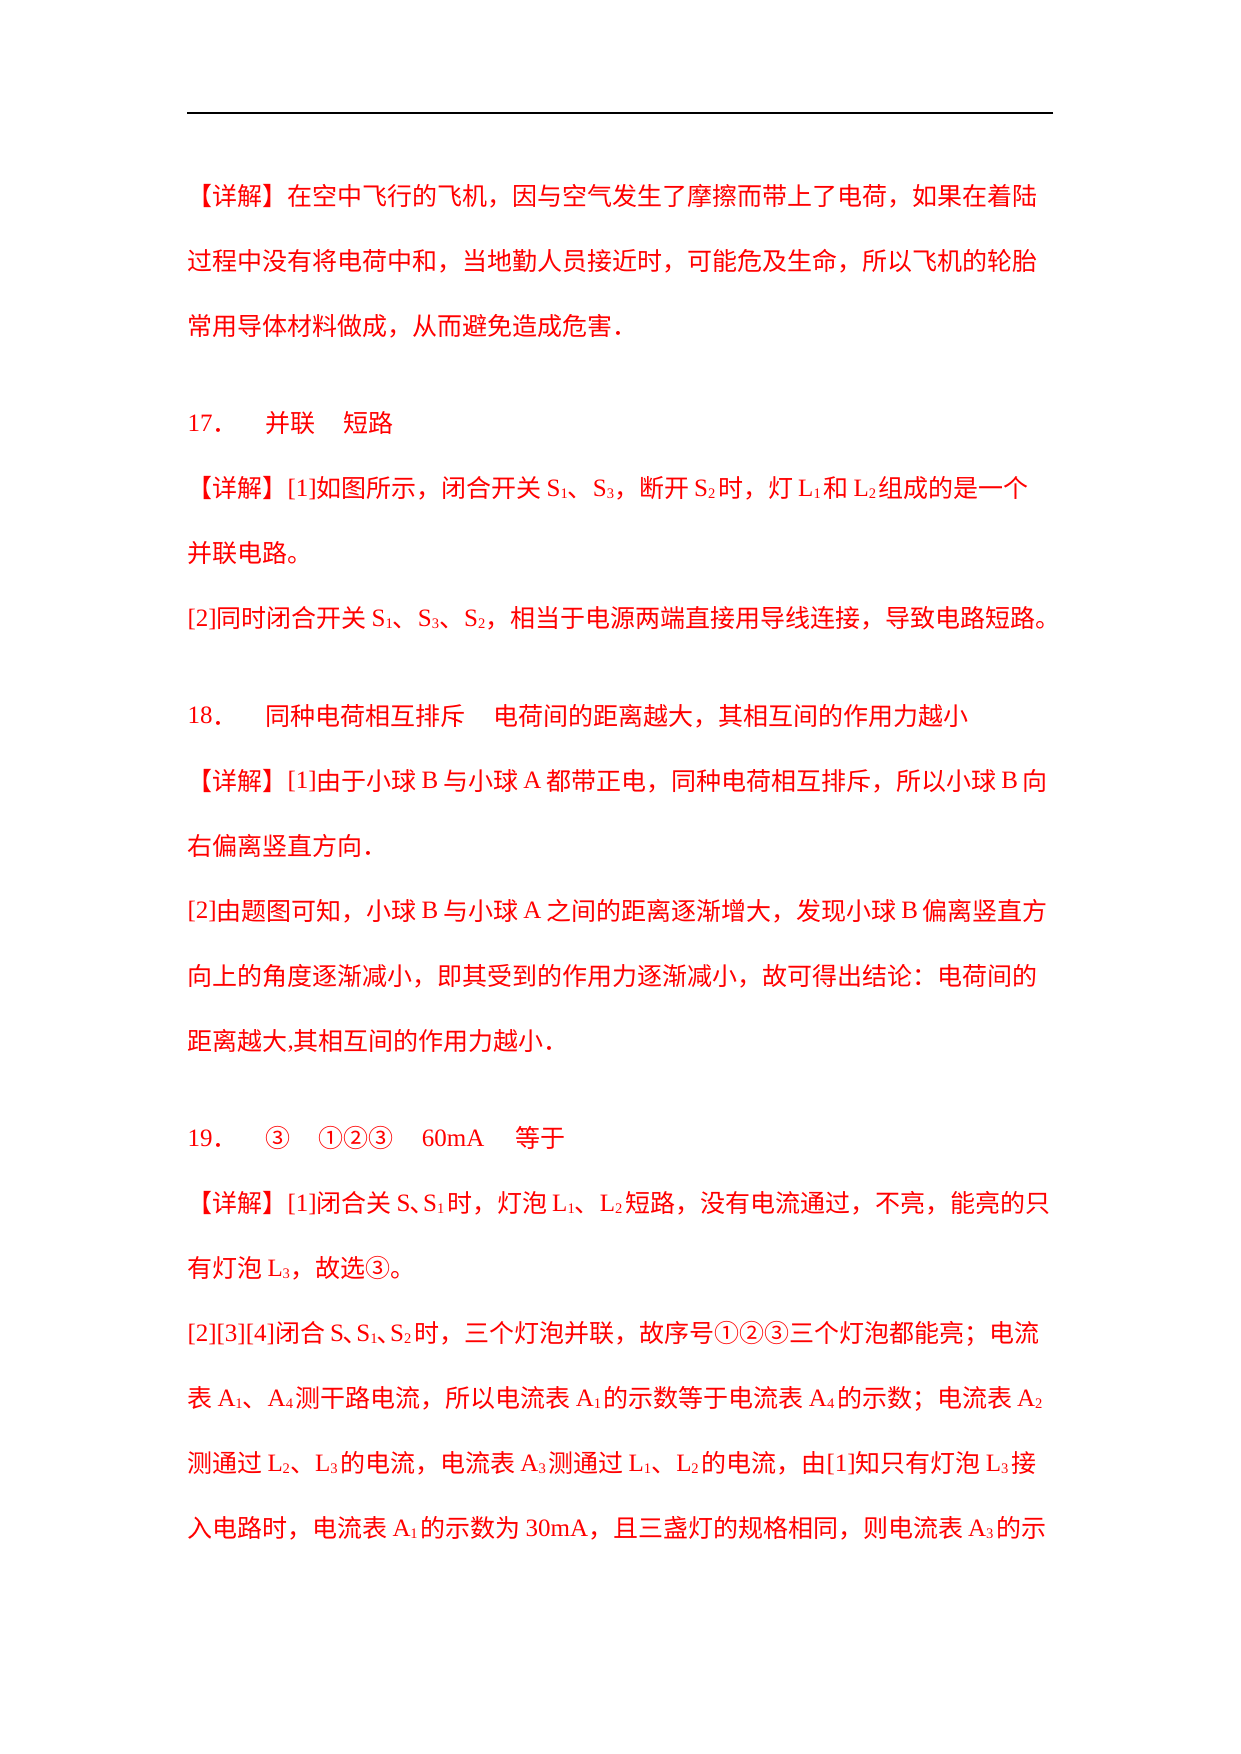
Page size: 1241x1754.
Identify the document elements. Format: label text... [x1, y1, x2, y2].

text 17． 并联 短路 [187, 389, 1053, 454]
text [2]由题图可知，小球B与小球A之间的距离逐渐增大，发现小球B偏离竖直方向上的角度逐渐减小，即其受到的作用力逐渐减小，故可得出结论：电荷间的距离越大,其相互间的作用力越小． [187, 877, 1053, 1072]
text 18． 同种电荷相互排斥 电荷间的距离越大，其相互间的作用力越小 [187, 682, 1053, 747]
text 【详解】[1]闭合关S､S1时，灯泡L1、L2短路，没有电流通过，不亮，能亮的只有灯泡L3，故选③。 [187, 1169, 1053, 1299]
text 19． ③ ①②③ 60mA 等于 [187, 1104, 1053, 1169]
text 【详解】[1]由于小球B与小球A都带正电，同种电荷相互排斥，所以小球B向右偏离竖直方向． [187, 747, 1053, 877]
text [187, 1299, 1053, 1559]
text 【详解】在空中飞行的飞机，因与空气发生了摩擦而带上了电荷，如果在着陆过程中没有将电荷中和，当地勤人员接近时，可能危及生命，所以飞机的轮胎常用导体材料做成，从而避免造成危害． [187, 162, 1053, 357]
text 【详解】[1]如图所示，闭合开关S1、S3，断开S2时，灯L1和L2组成的是一个并联电路。 [187, 454, 1053, 584]
text [2]同时闭合开关S1、S3、S2，相当于电源两端直接用导线连接，导致电路短路。 [187, 584, 1053, 649]
